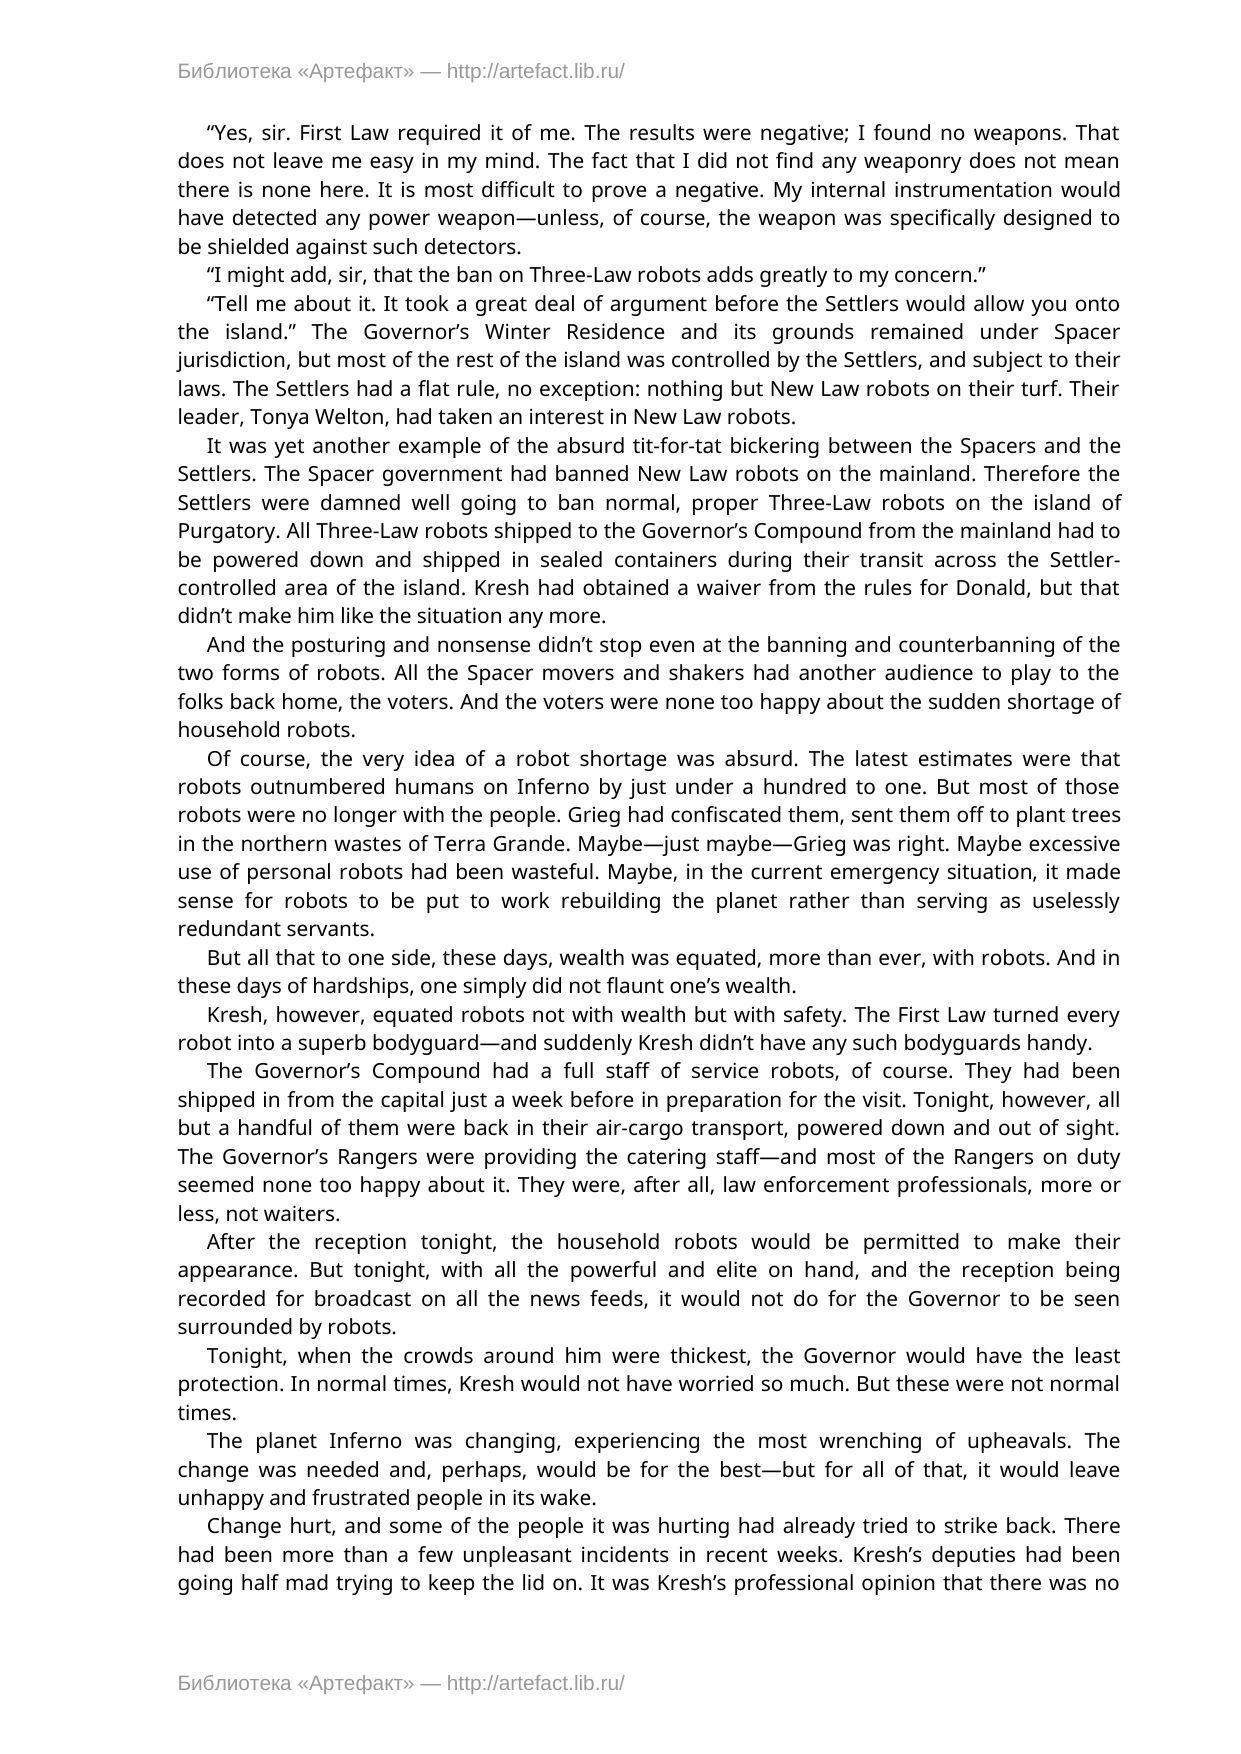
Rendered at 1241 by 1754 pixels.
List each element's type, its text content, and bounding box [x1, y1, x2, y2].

text After the reception tonight, the household robots would be permitted to make their appearance. But tonight, with all the powerful and elite on hand, and the reception being recorded for broadcast on all the news feeds, it would not do for the Governor to be seen surrounded by robots. [177, 1227, 1122, 1341]
text “I might add, sir, that the ban on Three-Law robots adds greatly to my concern.” [177, 260, 1122, 289]
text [177, 1512, 1122, 1597]
text Kresh, however, equated robots not with wealth but with safety. The First Law turned every robot into a superb bodyguard—and suddenly Kresh didn’t have any such bodyguards handy. [177, 1000, 1122, 1057]
text The Governor’s Compound had a full staff of service robots, of course. They had been shipped in from the capital just a week before in preparation for the visit. Tonight, however, all but a handful of them were back in their air-cargo transport, powered down and out of sight. The Governor’s Rangers were providing the catering staff—and most of the Rangers on duty seemed none too happy about it. They were, after all, law enforcement professionals, more or less, not waiters. [177, 1057, 1122, 1227]
text But all that to one side, these days, wealth was equated, more than ever, with robots. And in these days of hardships, one simply did not flaunt one’s wealth. [177, 943, 1122, 1000]
text The planet Inferno was changing, experiencing the most wrenching of upheavals. The change was needed and, perhaps, would be for the best—but for all of that, it would leave unhappy and frustrated people in its wake. [177, 1426, 1122, 1512]
text “Tell me about it. It took a great deal of argument before the Settlers would allow you onto the island.” The Governor’s Winter Residence and its grounds remained under Spacer jurisdiction, but most of the rest of the island was controlled by the Settlers, and subject to their laws. The Settlers had a flat rule, no exception: nothing but New Law robots on their turf. Their leader, Tonya Welton, had taken an interest in New Law robots. [177, 289, 1122, 431]
text And the posturing and nonsense didn’t stop even at the banning and counterbanning of the two forms of robots. All the Spacer movers and shakers had another audience to play to the folks back home, the voters. And the voters were none too happy about the sudden shortage of household robots. [177, 630, 1122, 744]
text Tonight, when the crowds around him were thickest, the Governor would have the least protection. In normal times, Kresh would not have worried so much. But these were not normal times. [177, 1341, 1122, 1426]
text It was yet another example of the absurd tit-for-tat bickering between the Spacers and the Settlers. The Spacer government had banned New Law robots on the mainland. Therefore the Settlers were damned well going to ban normal, proper Three-Law robots on the island of Purgatory. All Three-Law robots shipped to the Governor’s Compound from the mainland had to be powered down and shipped in sealed containers during their transit across the Settler-controlled area of the island. Kresh had obtained a waiver from the rules for Donald, but that didn’t make him like the situation any more. [177, 431, 1122, 630]
text “Yes, sir. First Law required it of me. The results were negative; I found no weapons. That does not leave me easy in my mind. The fact that I did not find any weaponry does not mean there is none here. It is most difficult to prove a negative. My internal instrumentation would have detected any power weapon—unless, of course, the weapon was specifically designed to be shielded against such detectors. [177, 118, 1122, 260]
text Of course, the very idea of a robot shortage was absurd. The latest estimates were that robots outnumbered humans on Inferno by just under a hundred to one. But most of those robots were no longer with the people. Grieg had confiscated them, sent them off to plant trees in the northern wastes of Terra Grande. Maybe—just maybe—Grieg was right. Maybe excessive use of personal robots had been wasteful. Maybe, in the current emergency situation, it made sense for robots to be put to work rebuilding the planet rather than serving as uselessly redundant servants. [177, 744, 1122, 943]
